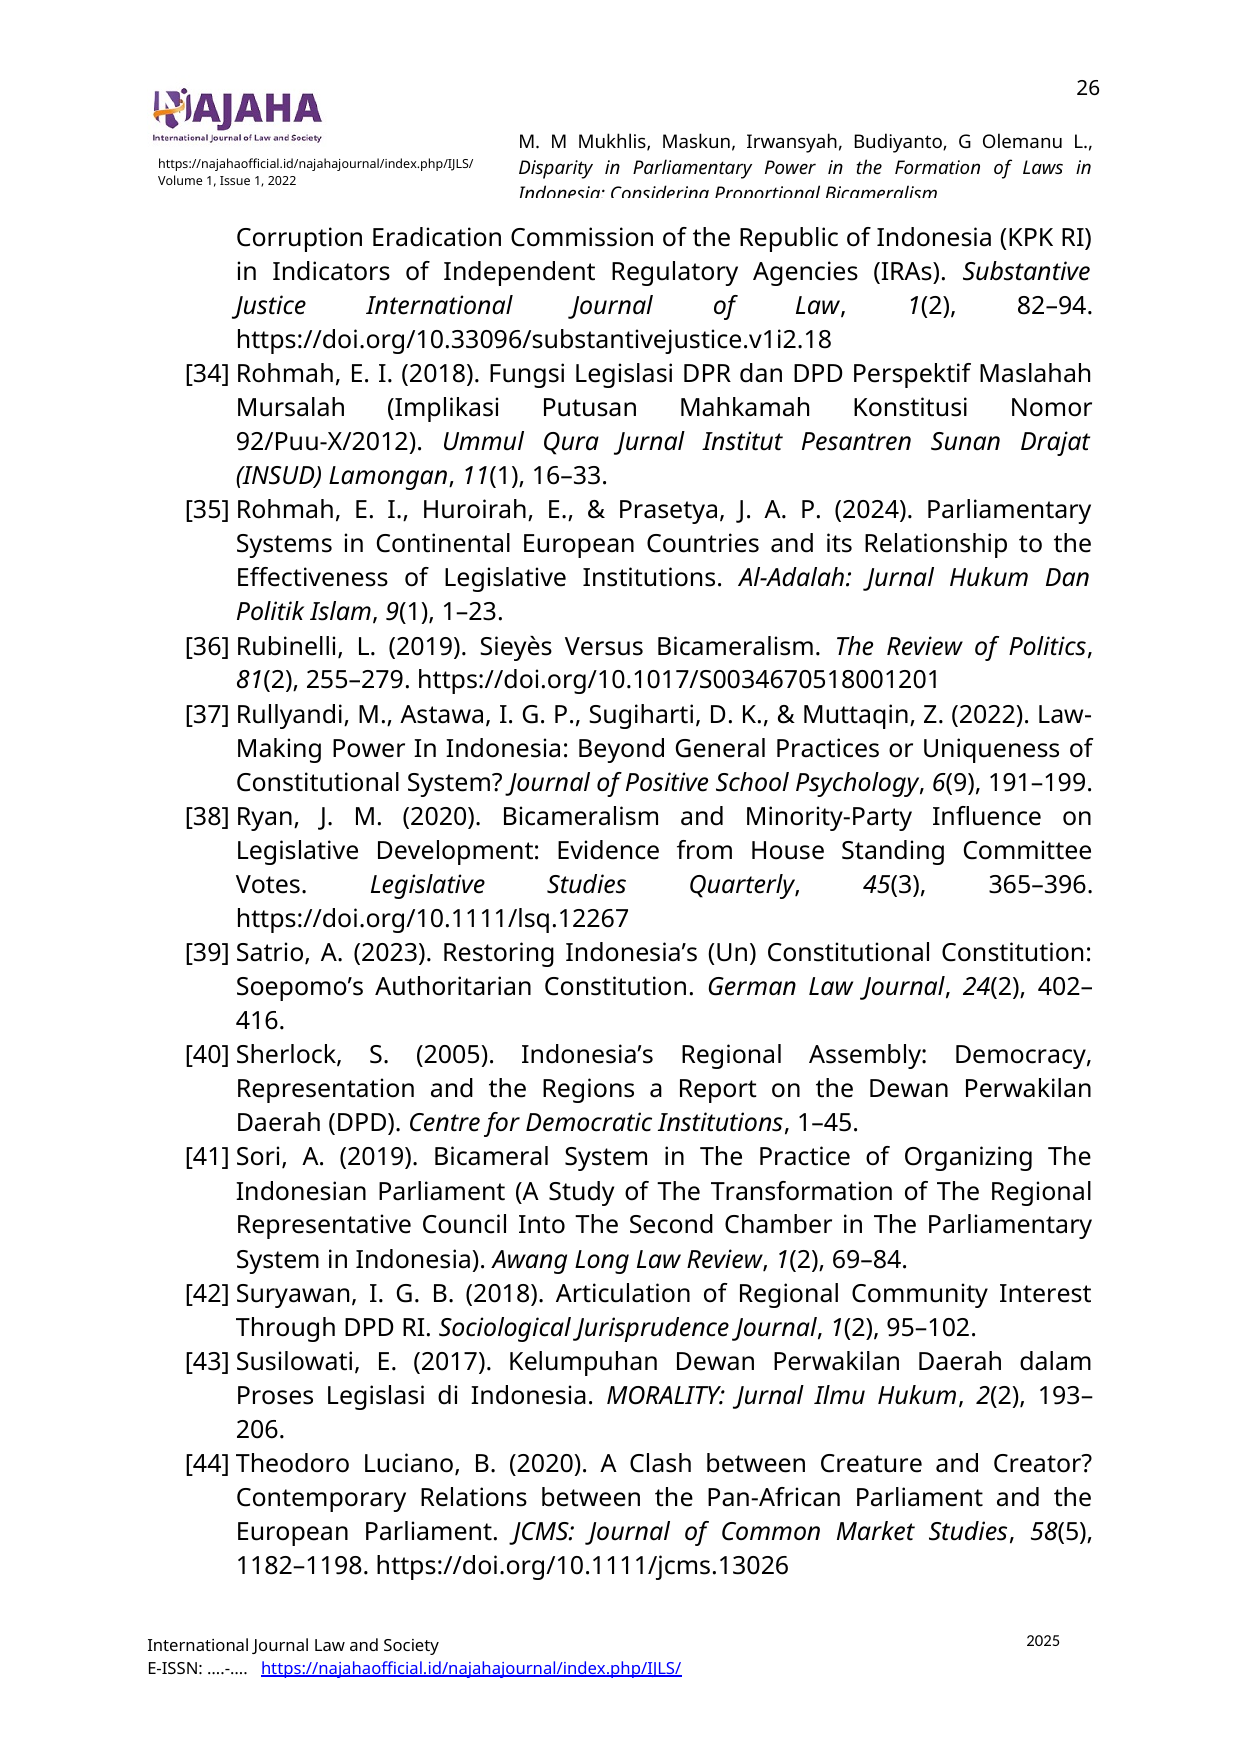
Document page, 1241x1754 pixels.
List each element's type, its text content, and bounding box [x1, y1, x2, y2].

list Suryawan, I. G. B. (2018). Articulation of Regional Community Interest Through DPD RI. Sociological Jurisprudence Journal, 1(2), 95–102. [184, 1275, 1093, 1343]
list Rohmah, E. I. (2018). Fungsi Legislasi DPR dan DPD Perspektif Maslahah Mursalah (Implikasi Putusan Mahkamah Konstitusi Nomor 92/Puu-X/2012). Ummul Qura Jurnal Institut Pesantren Sunan Drajat (INSUD) Lamongan, 11(1), 16–33. [184, 356, 1093, 492]
list Susilowati, E. (2017). Kelumpuhan Dewan Perwakilan Daerah dalam Proses Legislasi di Indonesia. MORALITY: Jurnal Ilmu Hukum, 2(2), 193–206. [184, 1343, 1093, 1446]
list Theodoro Luciano, B. (2020). A Clash between Creature and Creator? Contemporary Relations between the Pan‐African Parliament and the European Parliament. JCMS: Journal of Common Market Studies, 58(5), 1182–1198. https://doi.org/10.1111/jcms.13026 [184, 1446, 1093, 1582]
list Sori, A. (2019). Bicameral System in The Practice of Organizing The Indonesian Parliament (A Study of The Transformation of The Regional Representative Council Into The Second Chamber in The Parliamentary System in Indonesia). Awang Long Law Review, 1(2), 69–84. [184, 1139, 1093, 1275]
picture [147, 75, 327, 157]
list Ryan, J. M. (2020). Bicameralism and Minority‐Party Influence on Legislative Development: Evidence from House Standing Committee Votes. Legislative Studies Quarterly, 45(3), 365–396. https://doi.org/10.1111/lsq.12267 [184, 798, 1093, 935]
list Satrio, A. (2023). Restoring Indonesia’s (Un) Constitutional Constitution: Soepomo’s Authoritarian Constitution. German Law Journal, 24(2), 402–416. [184, 935, 1093, 1037]
list Sherlock, S. (2005). Indonesia’s Regional Assembly: Democracy, Representation and the Regions a Report on the Dewan Perwakilan Daerah (DPD). Centre for Democratic Institutions, 1–45. [184, 1037, 1093, 1139]
list Rullyandi, M., Astawa, I. G. P., Sugiharti, D. K., & Muttaqin, Z. (2022). Law-Making Power In Indonesia: Beyond General Practices or Uniqueness of Constitutional System? Journal of Positive School Psychology, 6(9), 191–199. [184, 696, 1093, 798]
list Rohmah, E. I., Huroirah, E., & Prasetya, J. A. P. (2024). Parliamentary Systems in Continental European Countries and its Relationship to the Effectiveness of Legislative Institutions. Al-Adalah: Jurnal Hukum Dan Politik Islam, 9(1), 1–23. [184, 492, 1093, 628]
list Rubinelli, L. (2019). Sieyès Versus Bicameralism. The Review of Politics, 81(2), 255–279. https://doi.org/10.1017/S0034670518001201 [184, 628, 1093, 696]
